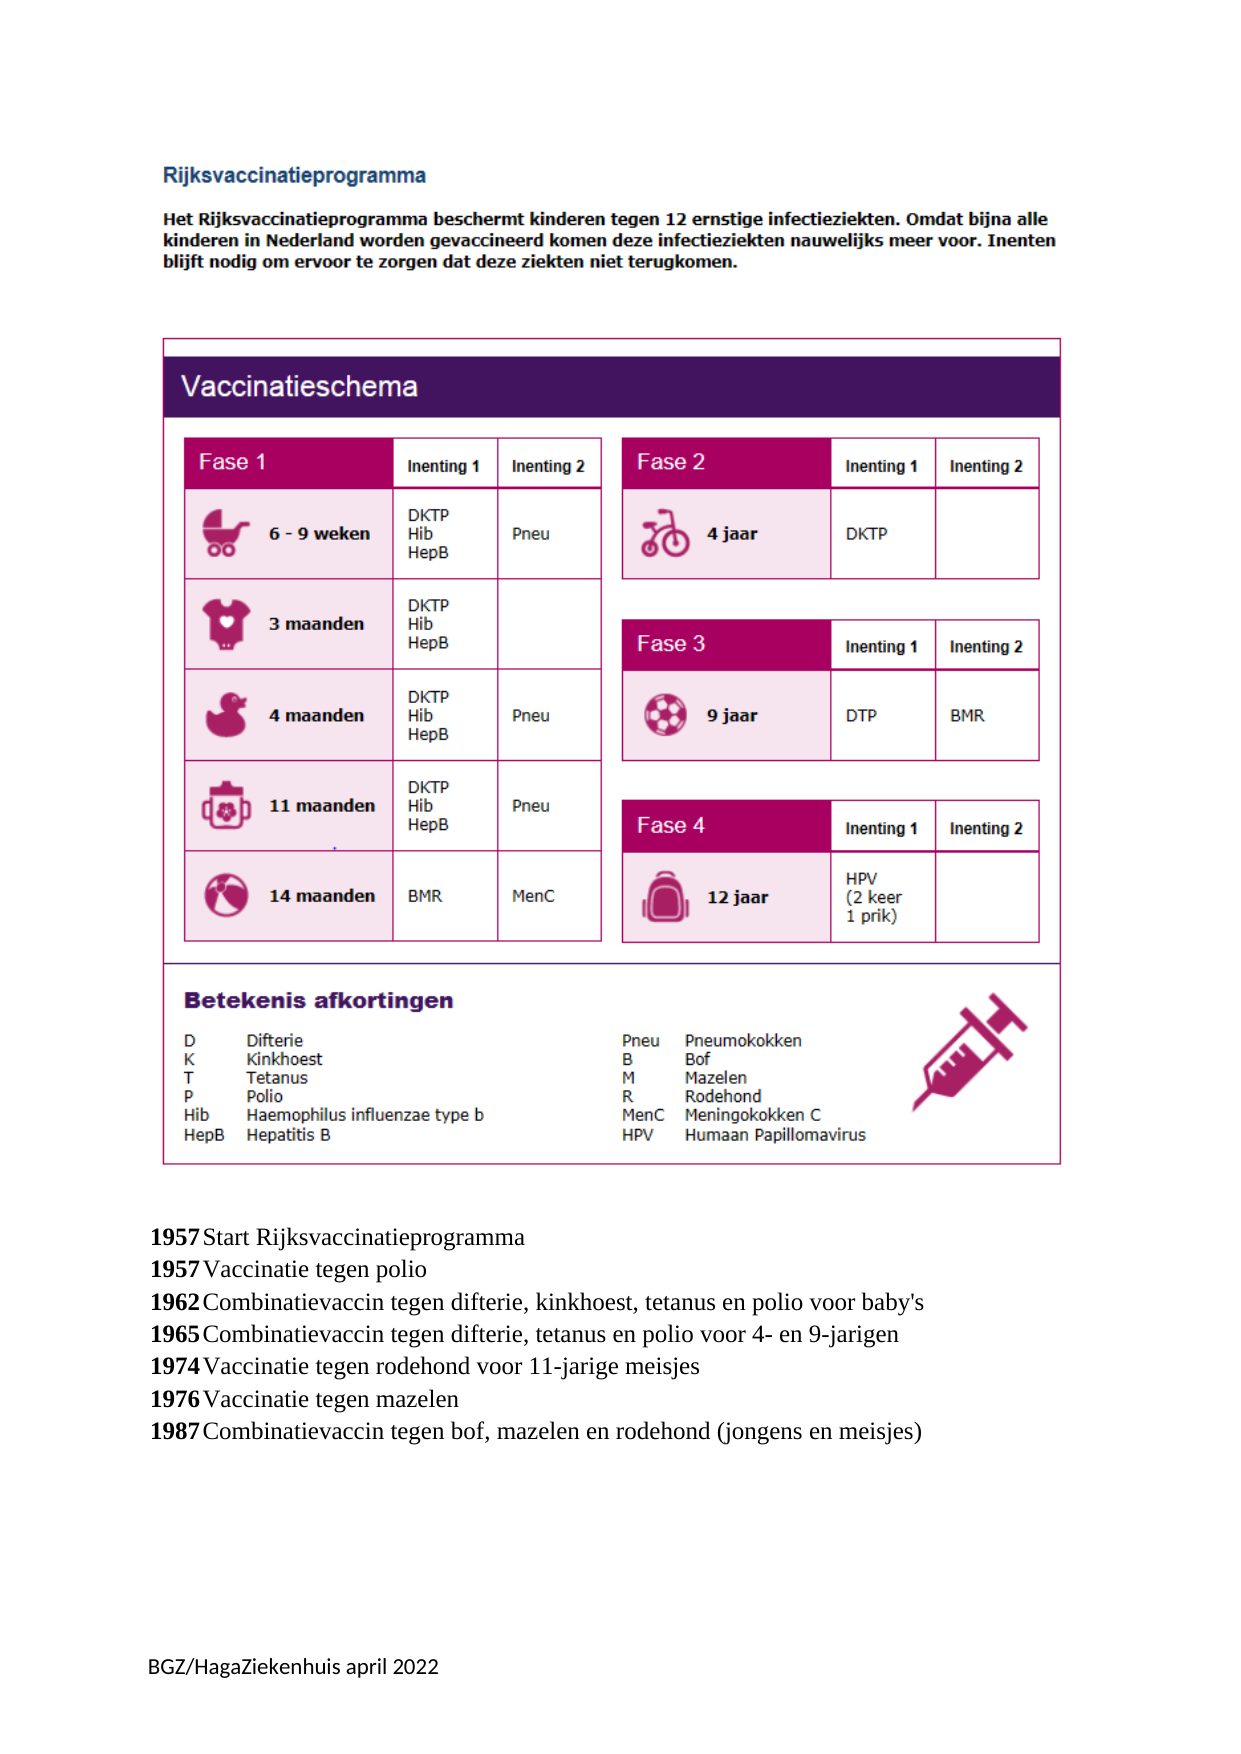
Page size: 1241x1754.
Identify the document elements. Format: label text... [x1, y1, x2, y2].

table_cell 1962 [148, 1287, 202, 1319]
table_cell 1957 [148, 1255, 202, 1287]
table_header Start Rijksvaccinatieprogramma [202, 1222, 929, 1254]
table_cell Combinatievaccin tegen difterie, kinkhoest, tetanus en polio voor baby's [202, 1287, 929, 1319]
table_cell 1987 [148, 1416, 202, 1448]
picture [147, 147, 1093, 1186]
table_cell Combinatievaccin tegen difterie, tetanus en polio voor 4- en 9-jarigen [202, 1319, 929, 1351]
table_header 1957 [148, 1222, 202, 1254]
table_cell 1976 [148, 1384, 202, 1416]
table_cell 1974 [148, 1351, 202, 1384]
table_cell Combinatievaccin tegen bof, mazelen en rodehond (jongens en meisjes) [202, 1416, 929, 1448]
table_cell 1965 [148, 1319, 202, 1351]
table_cell Vaccinatie tegen mazelen [202, 1384, 929, 1416]
table_cell Vaccinatie tegen polio [202, 1255, 929, 1287]
table_cell Vaccinatie tegen rodehond voor 11-jarige meisjes [202, 1351, 929, 1384]
